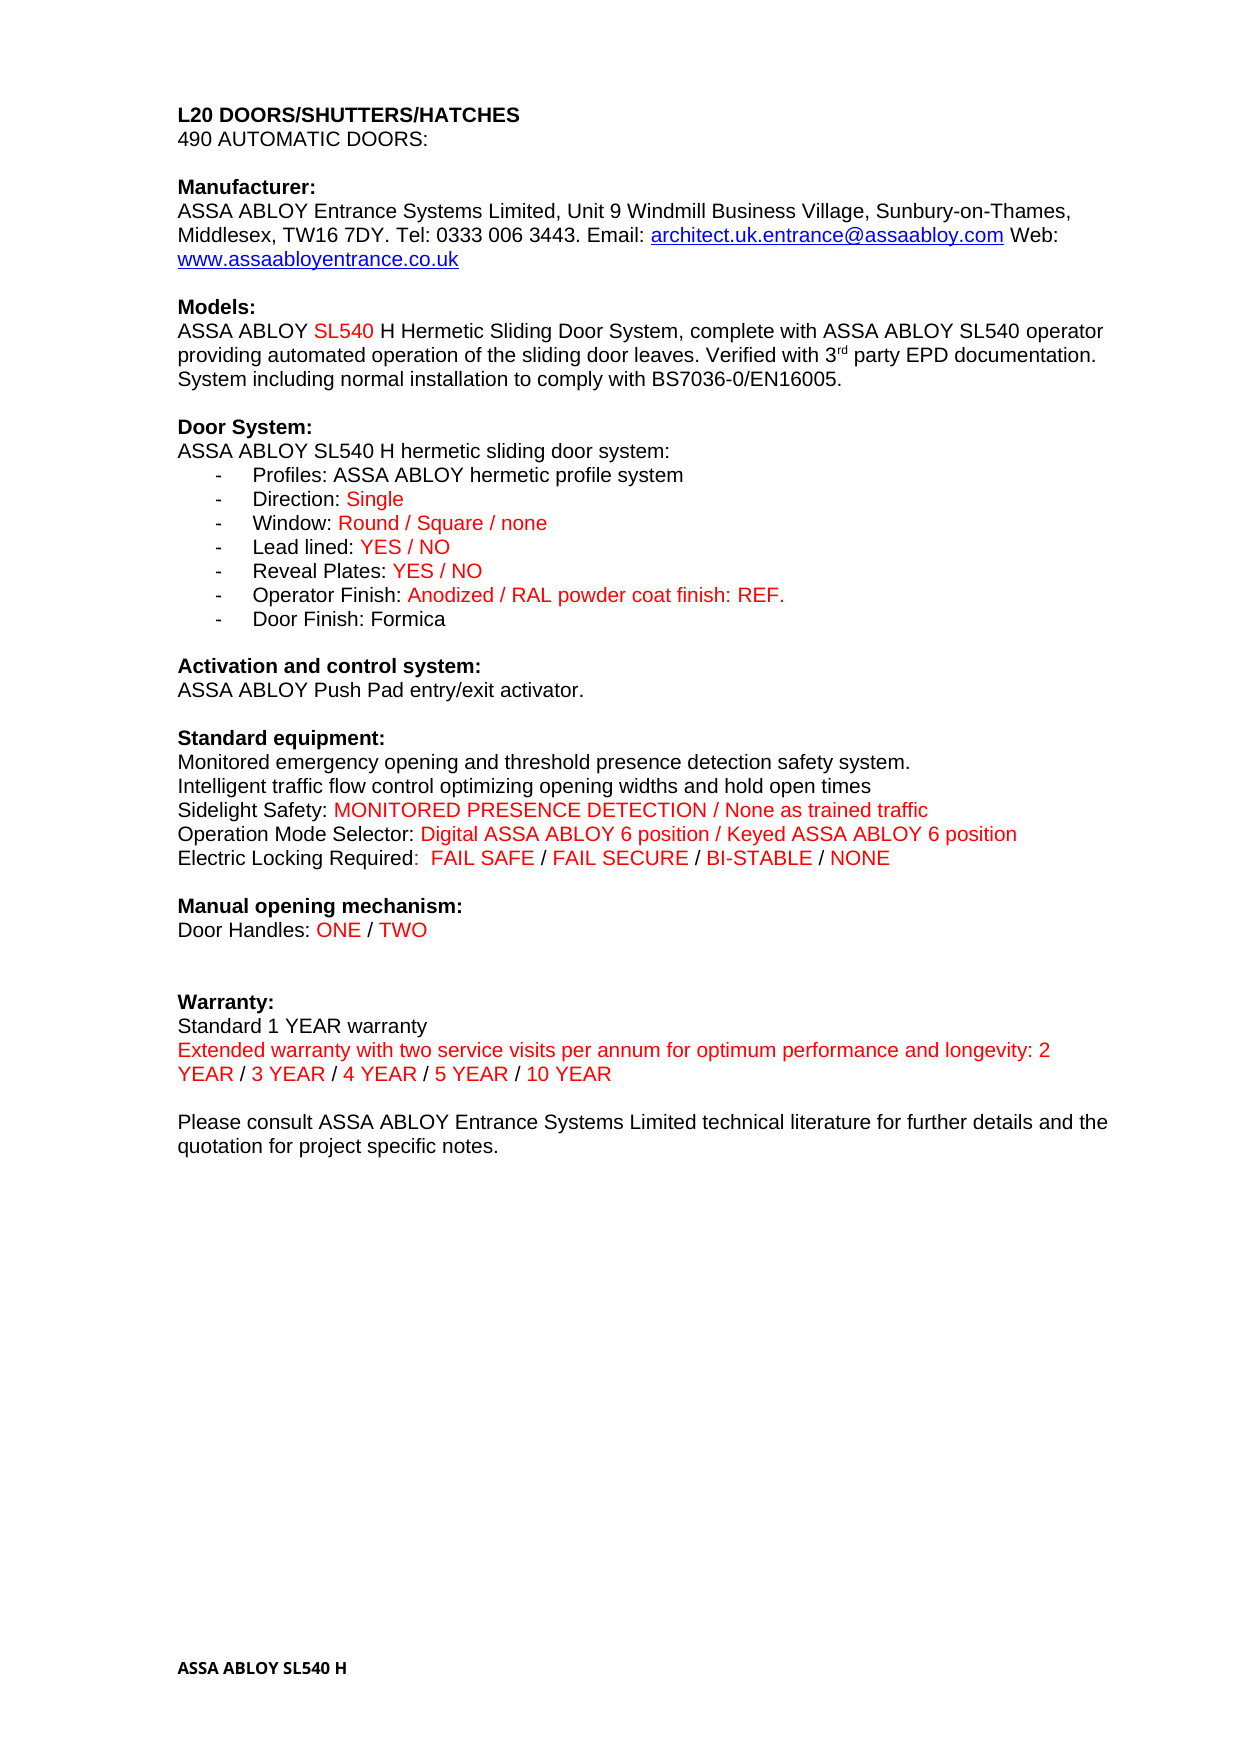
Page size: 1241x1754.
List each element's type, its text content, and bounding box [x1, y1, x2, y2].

text Activation and control system: [177, 654, 1122, 678]
text Models: ASSA ABLOY SL540 H Hermetic Sliding Door System, complete with ASSA ABLOY SL540 operator providing automated operation of the sliding door leaves. Verified with 3rd party EPD documentation. System including normal installation to comply with BS7036-0/EN16005. [177, 295, 1122, 391]
text L20 DOORS/SHUTTERS/HATCHES 490 AUTOMATIC DOORS: [177, 103, 1122, 151]
text Monitored emergency opening and threshold presence detection safety system. [177, 750, 1122, 774]
list Direction: Single [215, 487, 1122, 511]
text Door Handles: ONE / TWO [177, 918, 1122, 942]
text Standard equipment: [177, 726, 1122, 750]
text Please consult ASSA ABLOY Entrance Systems Limited technical literature for further details and the quotation for project specific notes. [177, 1109, 1122, 1157]
text ASSA ABLOY SL540 H hermetic sliding door system: [177, 439, 1122, 463]
list Window: Round / Square / none [215, 511, 1122, 534]
text ASSA ABLOY Push Pad entry/exit activator. [177, 678, 1122, 702]
text ASSA ABLOY Entrance Systems Limited, Unit 9 Windmill Business Village, Sunbury-on-Thames, Middlesex, TW16 7DY. Tel: 0333 006 3443. Email: architect.uk.entrance@assaabloy.com Web: www.assaabloyentrance.co.uk [177, 199, 1122, 271]
text Manufacturer: [177, 175, 1122, 199]
text Standard 1 YEAR warranty [177, 1014, 1122, 1038]
text Intelligent traffic flow control optimizing opening widths and hold open times [177, 774, 1122, 798]
text Electric Locking Required: FAIL SAFE / FAIL SECURE / BI-STABLE / NONE [177, 846, 1122, 870]
list Profiles: ASSA ABLOY hermetic profile system [215, 463, 1122, 487]
list Operator Finish: Anodized / RAL powder coat finish: Ref. [215, 582, 1122, 606]
list Door Finish: Formica [215, 606, 1122, 630]
text Door System: [177, 415, 1122, 439]
list Lead lined: YES / NO [215, 534, 1122, 558]
text Manual opening mechanism: [177, 894, 1122, 918]
text Sidelight Safety: MONITORED PRESENCE DETECTION / None as trained traffic Operation Mode Selector: Digital ASSA ABLOY 6 position / Keyed ASSA ABLOY 6 position [177, 798, 1122, 846]
list Reveal Plates: YES / NO [215, 558, 1122, 582]
text Warranty: [177, 990, 1122, 1014]
text Extended warranty with two service visits per annum for optimum performance and longevity: 2 YEAR / 3 YEAR / 4 YEAR / 5 YEAR / 10 YEAR [177, 1038, 1122, 1086]
